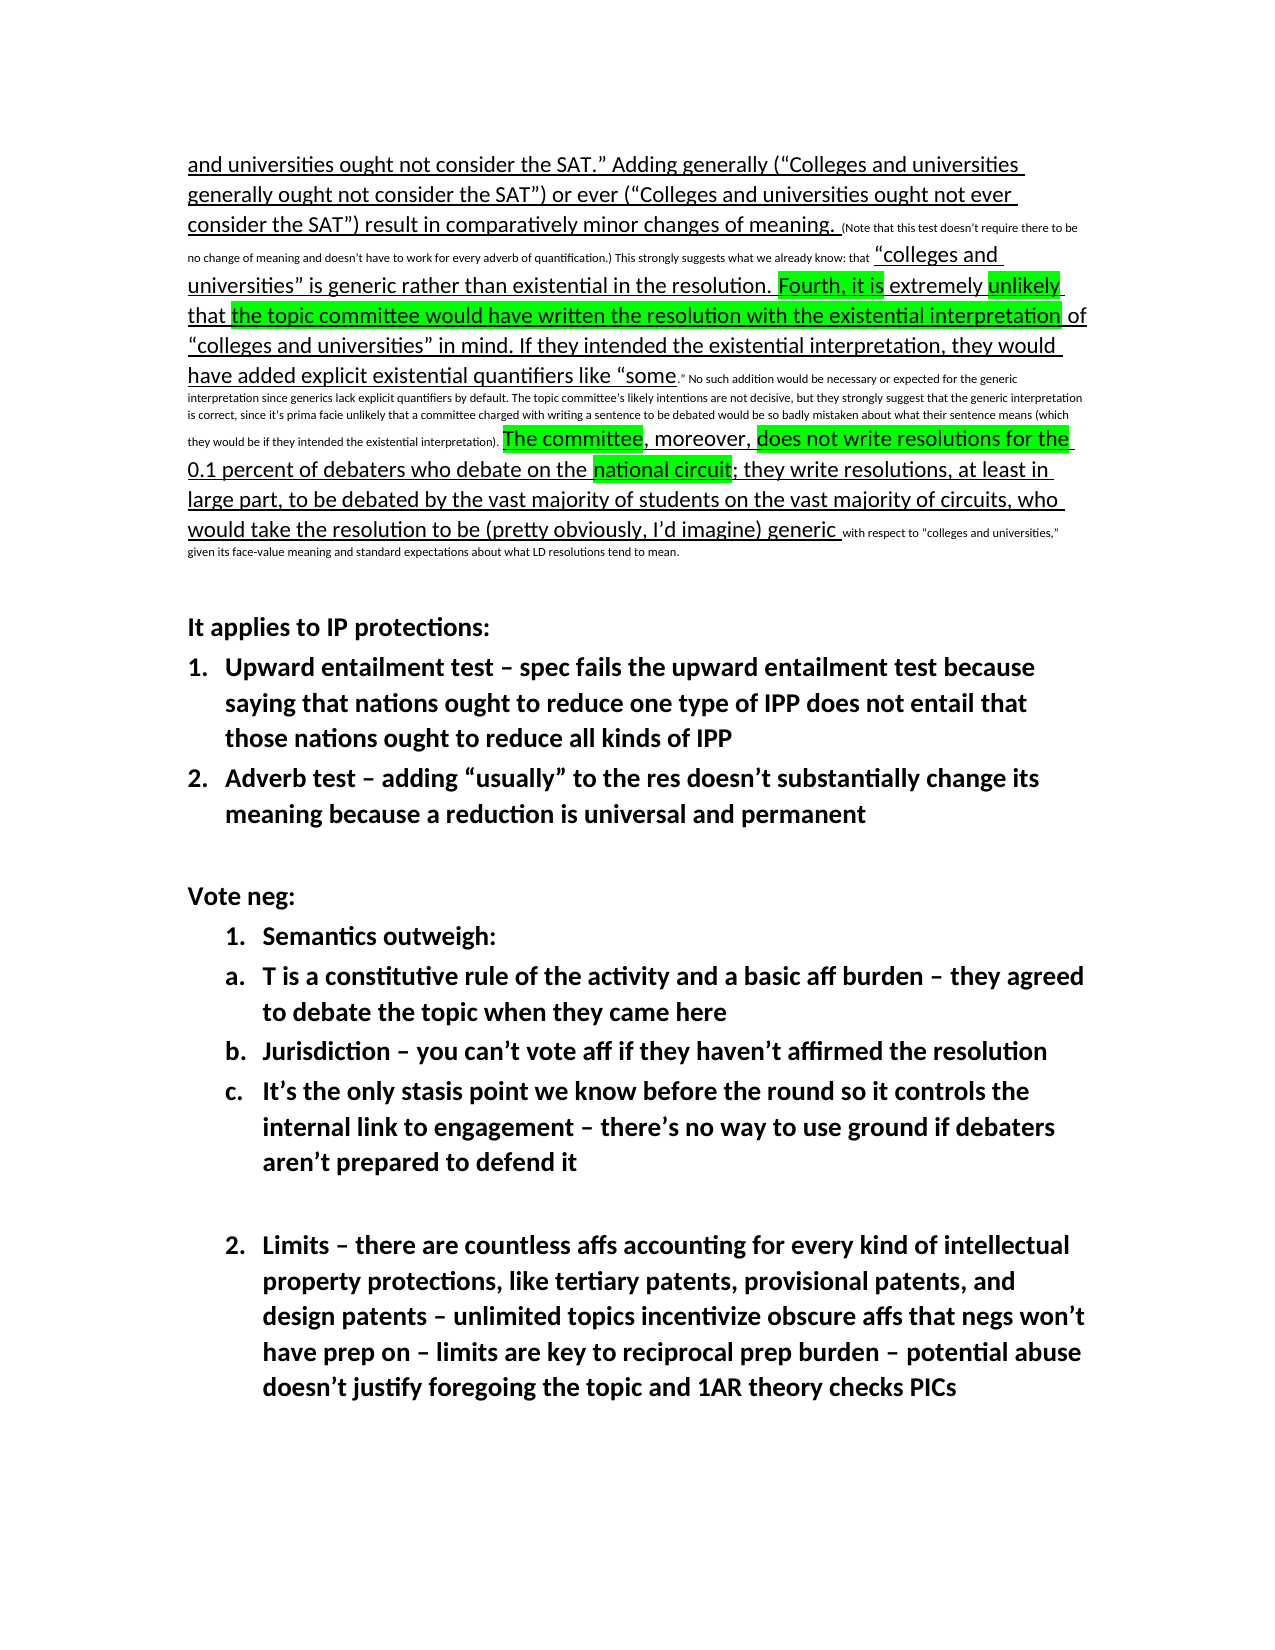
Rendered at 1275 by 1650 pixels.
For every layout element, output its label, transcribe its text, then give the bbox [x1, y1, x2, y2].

subtitle Adverb test – adding “usually” to the res doesn’t substantially change its meaning because a reduction is universal and permanent [187, 761, 1087, 830]
subtitle Semantics outweigh: [225, 919, 1087, 952]
subtitle Jurisdiction – you can’t vote aff if they haven’t affirmed the resolution [225, 1034, 1087, 1068]
subtitle It’s the only stasis point we know before the round so it controls the internal link to engagement – there’s no way to use ground if debaters aren’t prepared to defend it [225, 1074, 1087, 1179]
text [187, 150, 1087, 325]
subtitle It applies to IP protections: [187, 611, 1087, 644]
subtitle Upward entailment test – spec fails the upward entailment test because saying that nations ought to reduce one type of IPP does not entail that those nations ought to reduce all kinds of IPP [187, 650, 1087, 755]
subtitle Vote neg: [187, 879, 1087, 913]
subtitle T is a constitutive rule of the activity and a basic aff burden – they agreed to debate the topic when they came here [225, 959, 1087, 1028]
subtitle Limits – there are countless affs accounting for every kind of intellectual property protections, like tertiary patents, provisional patents, and design patents – unlimited topics incentivize obscure affs that negs won’t have prep on – limits are key to reciprocal prep burden – potential abuse doesn’t justify foregoing the topic and 1AR theory checks PICs [225, 1228, 1087, 1404]
